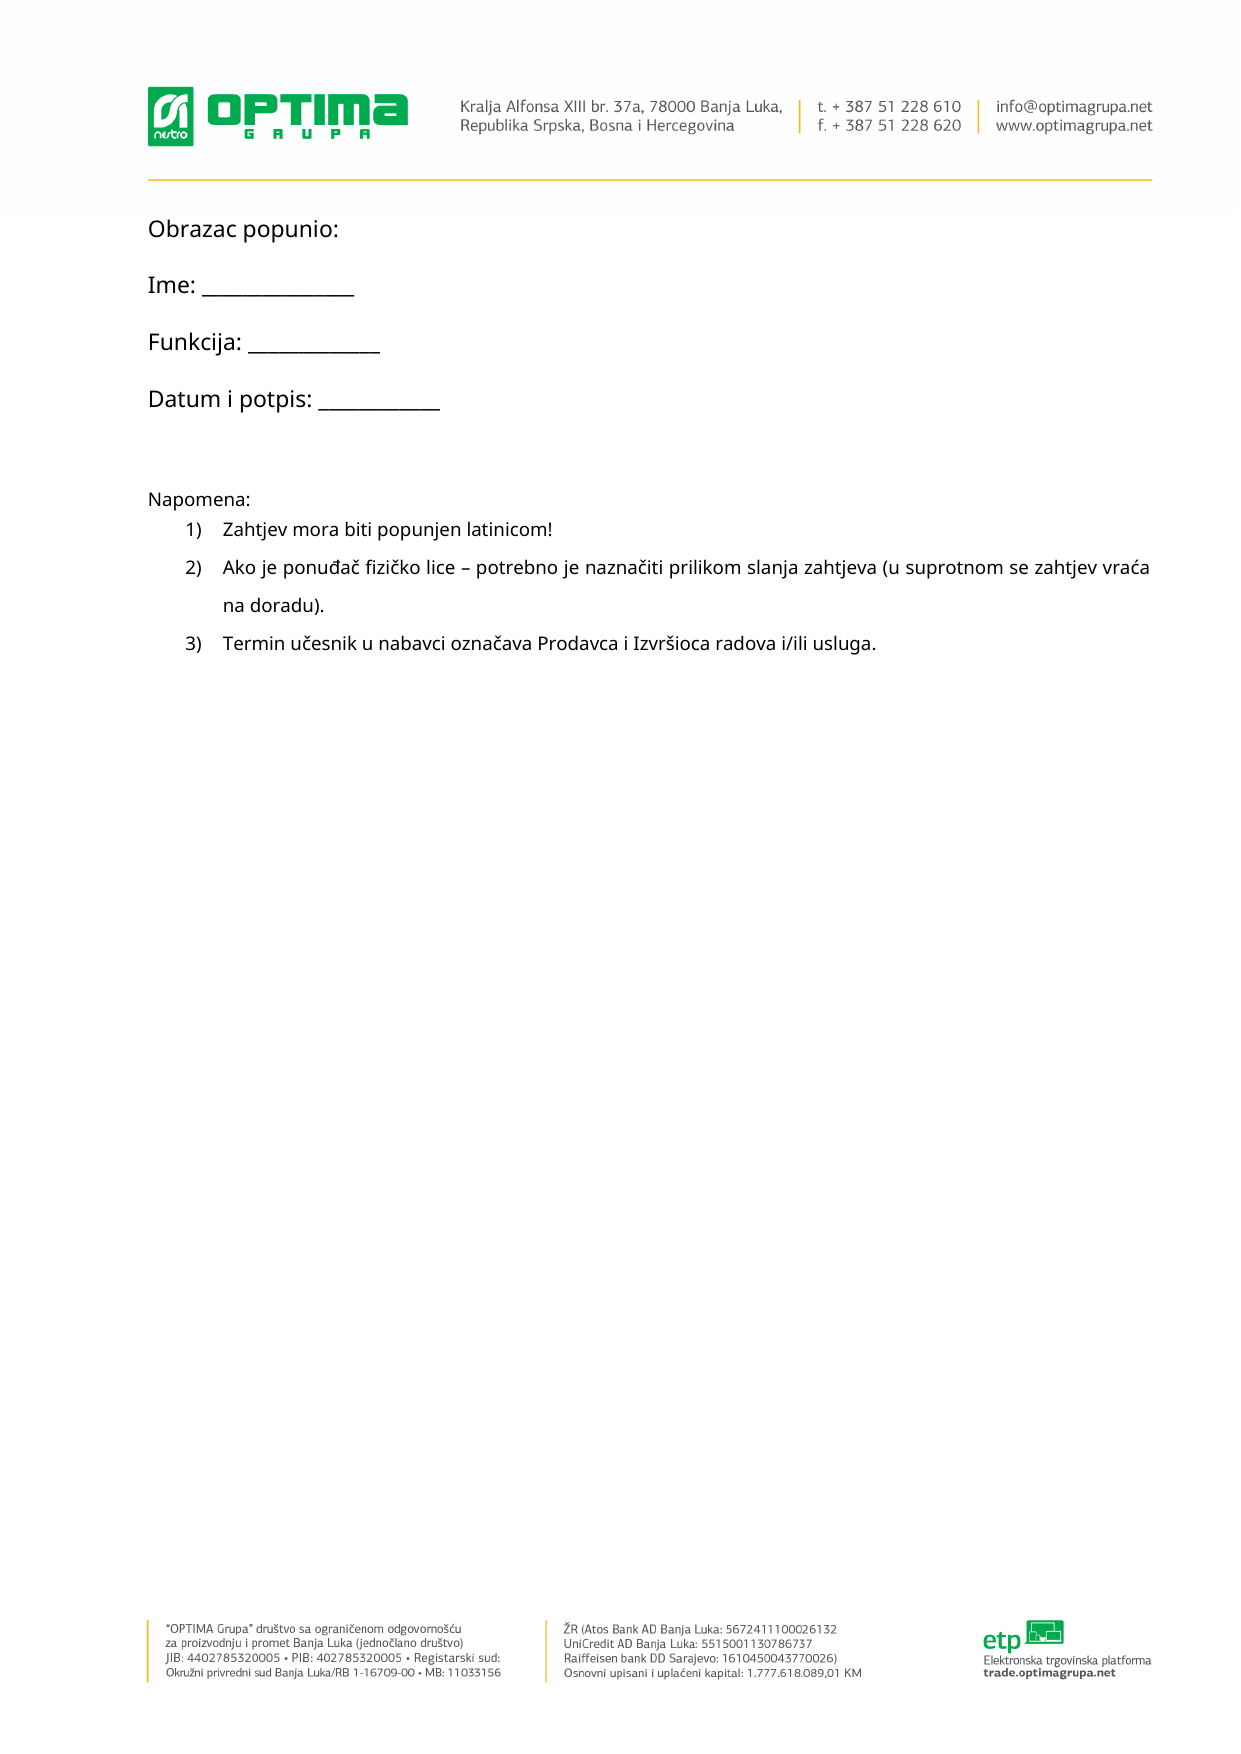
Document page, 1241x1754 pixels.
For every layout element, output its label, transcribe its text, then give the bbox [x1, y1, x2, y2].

list Ako je ponuđač fizičko lice – potrebno je naznačiti prilikom slanja zahtjeva (u suprotnom se zahtjev vraća na doradu). [185, 554, 1152, 618]
list Zahtjev mora biti popunjen latinicom! [185, 516, 1152, 541]
picture [0, 0, 1240, 213]
text Datum i potpis: ____________ [148, 383, 1152, 414]
text Napomena: [148, 487, 1152, 512]
text Obrazac popunio: [148, 213, 1152, 244]
text Ime: _______________ [148, 269, 1152, 301]
text Funkcija: _____________ [148, 326, 1152, 357]
list Termin učesnik u nabavci označava Prodavca i Izvršioca radova i/ili usluga. [185, 631, 1152, 656]
picture [0, 1555, 1239, 1753]
